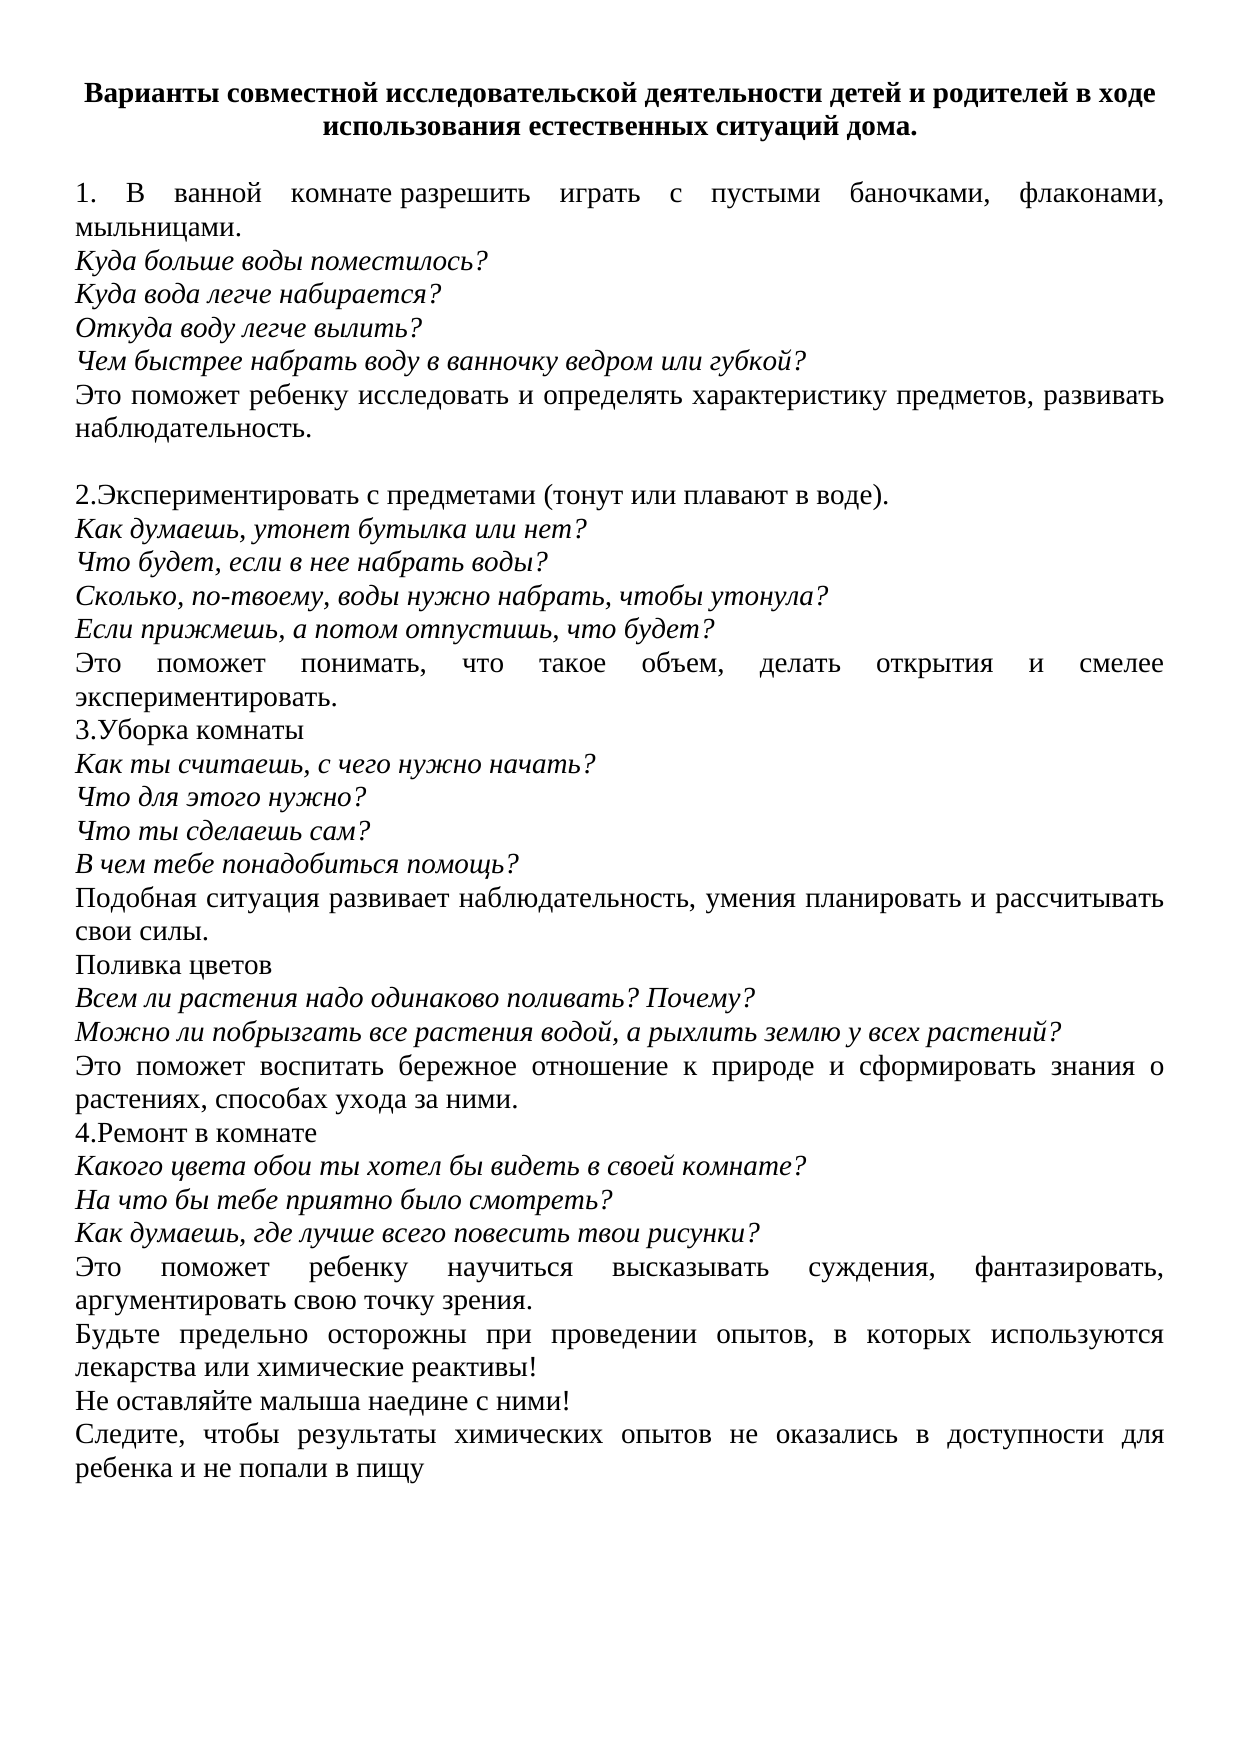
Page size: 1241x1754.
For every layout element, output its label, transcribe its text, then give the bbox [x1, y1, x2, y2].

text Не оставляйте малыша наедине с ними! [75, 1383, 1165, 1417]
text Как думаешь, утонет бутылка или нет? [75, 511, 1165, 544]
text Куда больше воды поместилось? [75, 243, 1165, 276]
text Варианты совместной исследовательской деятельности детей и родителей в ходе использования естественных ситуаций дома. [75, 75, 1165, 142]
text 1. В ванной комнате разрешить играть с пустыми баночками, флаконами, мыльницами. [75, 176, 1165, 243]
text В чем тебе понадобиться помощь? [75, 846, 1165, 880]
text Подобная ситуация развивает наблюдательность, умения планировать и рассчитывать свои силы. [75, 880, 1165, 947]
text Это поможет ребенку научиться высказывать суждения, фантазировать, аргументировать свою точку зрения. [75, 1249, 1165, 1316]
text Какого цвета обои ты хотел бы видеть в своей комнате? [75, 1148, 1165, 1182]
text 3.Уборка комнаты [75, 712, 1165, 746]
text Как ты считаешь, с чего нужно начать? [75, 746, 1165, 779]
text Как думаешь, где лучше всего повесить твои рисунки? [75, 1215, 1165, 1249]
text Следите, чтобы результаты химических опытов не оказались в доступности для ребенка и не попали в пищу [75, 1417, 1165, 1484]
text Всем ли растения надо одинаково поливать? Почему? [75, 981, 1165, 1014]
text Куда вода легче набирается? [75, 276, 1165, 310]
text Что для этого нужно? [75, 779, 1165, 813]
text Это поможет воспитать бережное отношение к природе и сформировать знания о растениях, способах ухода за ними. [75, 1048, 1165, 1115]
text Что ты сделаешь сам? [75, 813, 1165, 846]
text Это поможет ребенку исследовать и определять характеристику предметов, развивать наблюдательность. [75, 377, 1165, 444]
text 2.Экспериментировать с предметами (тонут или плавают в воде). [75, 477, 1165, 511]
text Будьте предельно осторожны при проведении опытов, в которых используются лекарства или химические реактивы! [75, 1316, 1165, 1383]
text Если прижмешь, а потом отпустишь, что будет? [75, 612, 1165, 645]
text Чем быстрее набрать воду в ванночку ведром или губкой? [75, 343, 1165, 377]
text Откуда воду легче вылить? [75, 310, 1165, 343]
text 4.Ремонт в комнате [75, 1115, 1165, 1148]
text Сколько, по-твоему, воды нужно набрать, чтобы утонула? [75, 578, 1165, 612]
text Поливка цветов [75, 947, 1165, 981]
text Можно ли побрызгать все растения водой, а рыхлить землю у всех растений? [75, 1014, 1165, 1048]
text Что будет, если в нее набрать воды? [75, 544, 1165, 578]
text На что бы тебе приятно было смотреть? [75, 1182, 1165, 1215]
text Это поможет понимать, что такое объем, делать открытия и смелее экспериментировать. [75, 645, 1165, 712]
